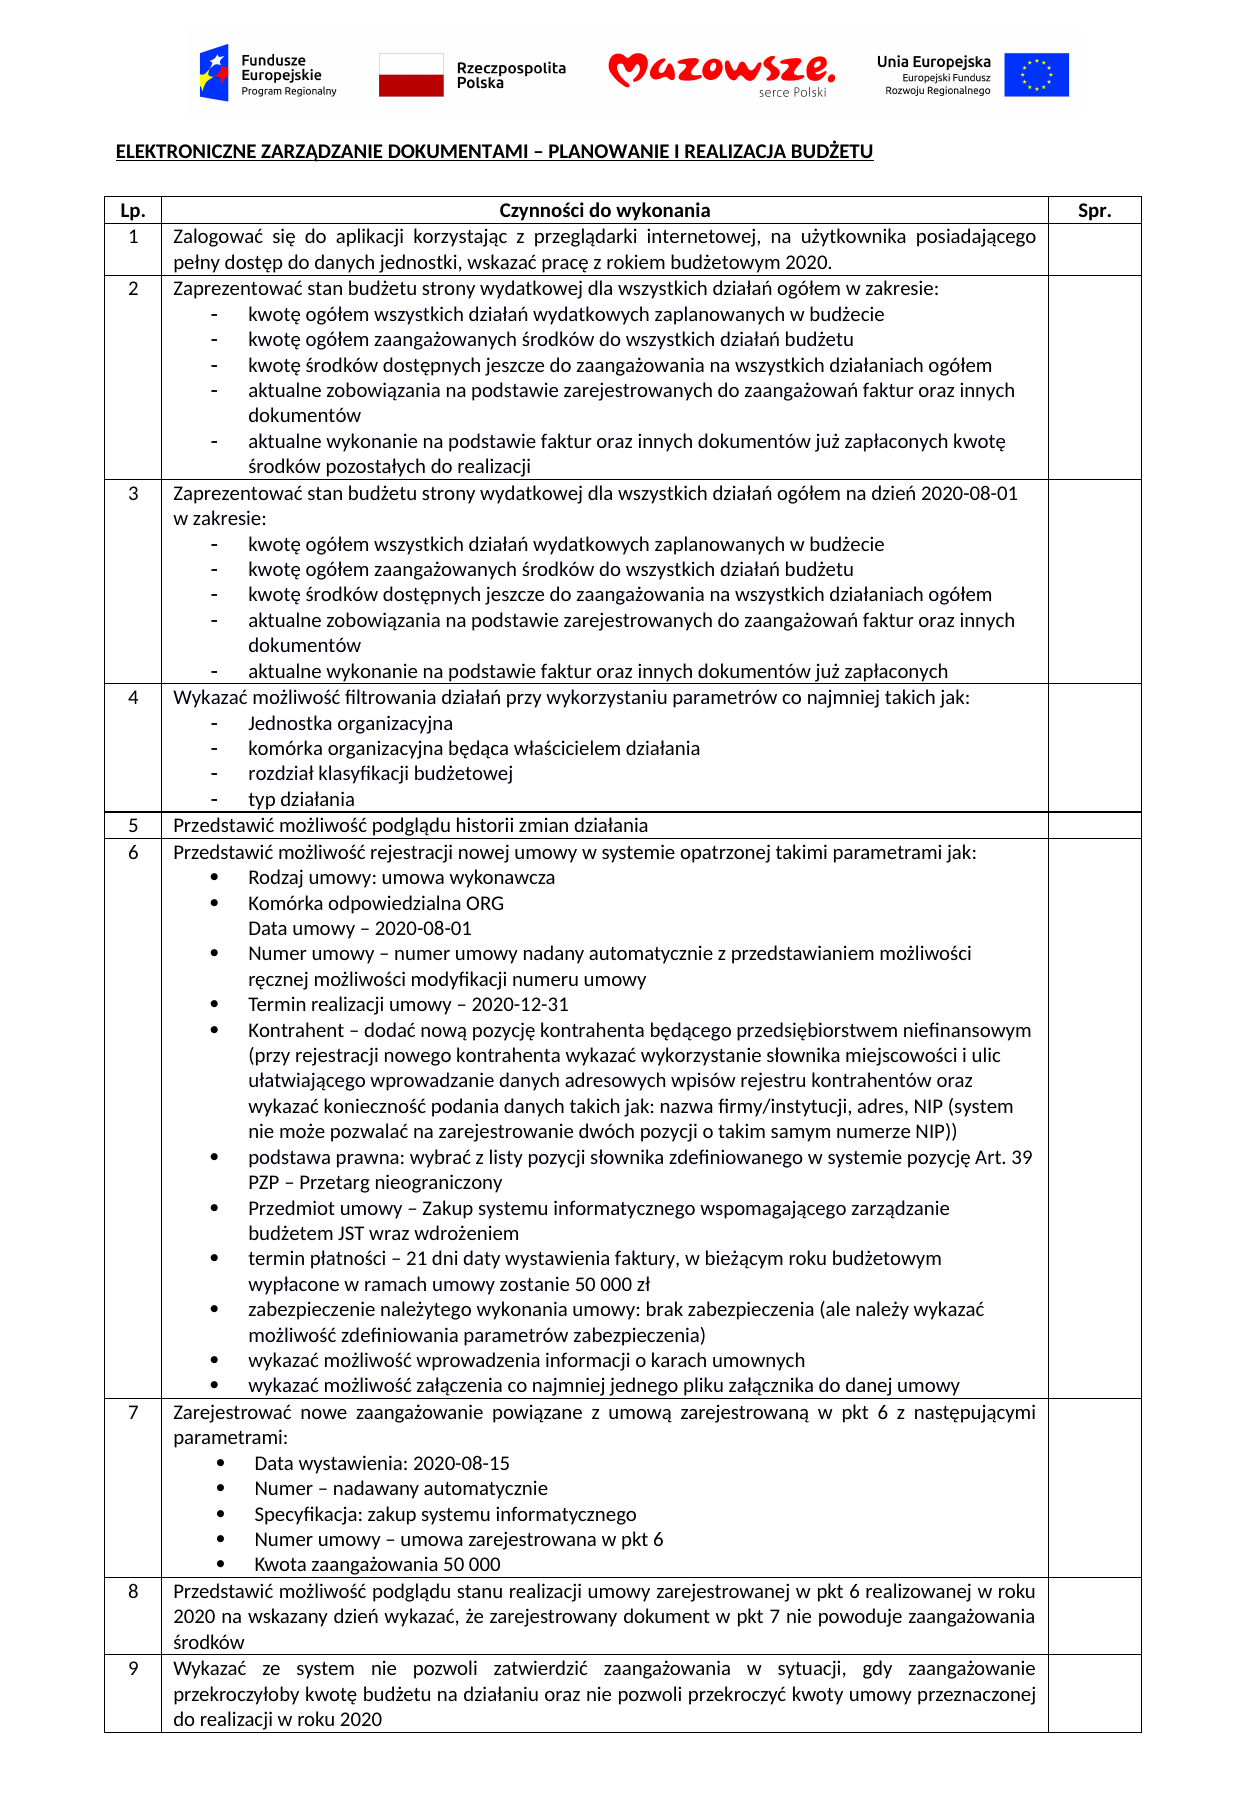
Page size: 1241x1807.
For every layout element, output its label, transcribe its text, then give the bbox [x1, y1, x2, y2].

table_cell [1049, 1655, 1141, 1732]
table_cell [1049, 224, 1141, 274]
table_cell [1049, 1399, 1141, 1577]
table_cell Zaprezentować stan budżetu strony wydatkowej dla wszystkich działań ogółem na dzień 2020-08-01 w zakresie: kwotę ogółem wszystkich działań wydatkowych zaplanowanych w budżecie kwotę ogółem zaangażowanych środków do wszystkich działań budżetu kwotę środków dostępnych jeszcze do zaangażowania na wszystkich działaniach ogółem aktualne zobowiązania na podstawie zarejestrowanych do zaangażowań faktur oraz innych dokumentów aktualne wykonanie na podstawie faktur oraz innych dokumentów już zapłaconych [162, 480, 1048, 683]
table_cell [1049, 1578, 1141, 1654]
table_cell Wykazać ze system nie pozwoli zatwierdzić zaangażowania w sytuacji, gdy zaangażowanie przekroczyłoby kwotę budżetu na działaniu oraz nie pozwoli przekroczyć kwoty umowy przeznaczonej do realizacji w roku 2020 [162, 1655, 1048, 1732]
text ELEKTRONICZNE ZARZĄDZANIE DOKUMENTAMI – PLANOWANIE I REALIZACJA BUDŻETU [116, 138, 1154, 164]
table_cell 9 [105, 1655, 161, 1732]
table_cell Przedstawić możliwość rejestracji nowej umowy w systemie opatrzonej takimi parametrami jak: Rodzaj umowy: umowa wykonawcza Komórka odpowiedzialna ORG Data umowy – 2020-08-01 Numer umowy – numer umowy nadany automatycznie z przedstawianiem możliwości ręcznej możliwości modyfikacji numeru umowy Termin realizacji umowy – 2020-12-31 Kontrahent – dodać nową pozycję kontrahenta będącego przedsiębiorstwem niefinansowym (przy rejestracji nowego kontrahenta wykazać wykorzystanie słownika miejscowości i ulic ułatwiającego wprowadzanie danych adresowych wpisów rejestru kontrahentów oraz wykazać konieczność podania danych takich jak: nazwa firmy/instytucji, adres, NIP (system nie może pozwalać na zarejestrowanie dwóch pozycji o takim samym numerze NIP)) podstawa prawna: wybrać z listy pozycji słownika zdefiniowanego w systemie pozycję Art. 39 PZP – Przetarg nieograniczony Przedmiot umowy – Zakup systemu informatycznego wspomagającego zarządzanie budżetem JST wraz wdrożeniem termin płatności – 21 dni daty wystawienia faktury, w bieżącym roku budżetowym wypłacone w ramach umowy zostanie 50 000 zł zabezpieczenie należytego wykonania umowy: brak zabezpieczenia (ale należy wykazać możliwość zdefiniowania parametrów zabezpieczenia) wykazać możliwość wprowadzenia informacji o karach umownych wykazać możliwość załączenia co najmniej jednego pliku załącznika do danej umowy [162, 839, 1048, 1398]
table_header Czynności do wykonania [162, 197, 1048, 223]
table_header Spr. [1049, 197, 1141, 223]
table_cell Zalogować się do aplikacji korzystając z przeglądarki internetowej, na użytkownika posiadającego pełny dostęp do danych jednostki, wskazać pracę z rokiem budżetowym 2020. [162, 224, 1048, 274]
table_cell Przedstawić możliwość podglądu historii zmian działania [162, 813, 1048, 838]
table_cell Zarejestrować nowe zaangażowanie powiązane z umową zarejestrowaną w pkt 6 z następującymi parametrami: Data wystawienia: 2020-08-15 Numer – nadawany automatycznie Specyfikacja: zakup systemu informatycznego Numer umowy – umowa zarejestrowana w pkt 6 Kwota zaangażowania 50 000 [162, 1399, 1048, 1577]
table_cell 8 [105, 1578, 161, 1654]
table_cell [1049, 684, 1141, 811]
picture [186, 29, 1084, 116]
table_cell Wykazać możliwość filtrowania działań przy wykorzystaniu parametrów co najmniej takich jak: Jednostka organizacyjna komórka organizacyjna będąca właścicielem działania rozdział klasyfikacji budżetowej typ działania [162, 684, 1048, 811]
table_cell 6 [105, 839, 161, 1398]
table_cell 3 [105, 480, 161, 683]
table_cell 7 [105, 1399, 161, 1577]
table_header Lp. [105, 197, 161, 223]
table_cell Przedstawić możliwość podglądu stanu realizacji umowy zarejestrowanej w pkt 6 realizowanej w roku 2020 na wskazany dzień wykazać, że zarejestrowany dokument w pkt 7 nie powoduje zaangażowania środków [162, 1578, 1048, 1654]
table_cell 4 [105, 684, 161, 811]
table_cell [1049, 813, 1141, 838]
table_cell 5 [105, 813, 161, 838]
table_cell Zaprezentować stan budżetu strony wydatkowej dla wszystkich działań ogółem w zakresie: kwotę ogółem wszystkich działań wydatkowych zaplanowanych w budżecie kwotę ogółem zaangażowanych środków do wszystkich działań budżetu kwotę środków dostępnych jeszcze do zaangażowania na wszystkich działaniach ogółem aktualne zobowiązania na podstawie zarejestrowanych do zaangażowań faktur oraz innych dokumentów aktualne wykonanie na podstawie faktur oraz innych dokumentów już zapłaconych kwotę środków pozostałych do realizacji [162, 276, 1048, 479]
table_cell 2 [105, 276, 161, 479]
table_cell [1049, 839, 1141, 1398]
table_cell [1049, 480, 1141, 683]
table_cell 1 [105, 224, 161, 274]
table_cell [1049, 276, 1141, 479]
